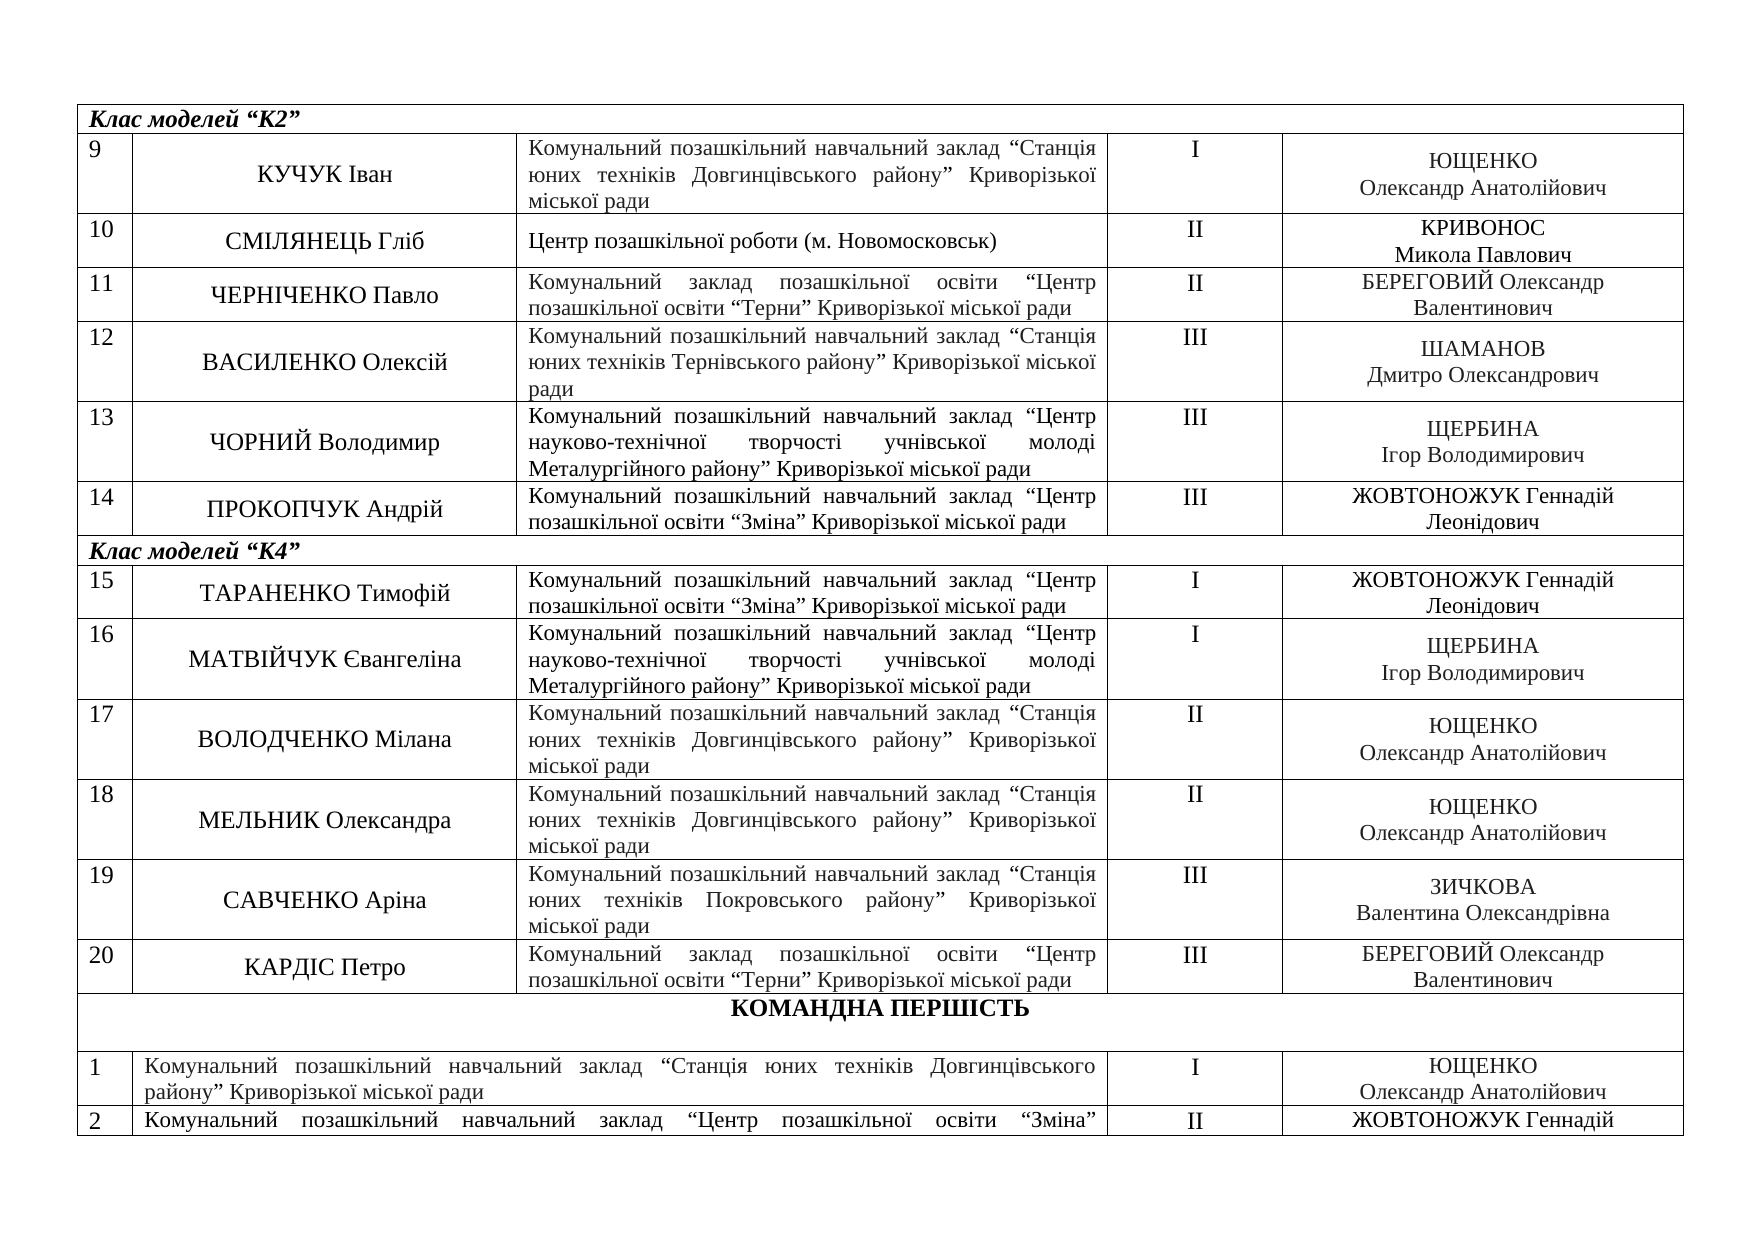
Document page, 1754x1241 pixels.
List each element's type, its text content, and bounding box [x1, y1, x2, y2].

table_cell 19 [78, 860, 132, 939]
table_cell ТАРАНЕНКО Тимофій [133, 566, 516, 618]
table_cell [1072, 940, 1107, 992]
table_cell ЖОВТОНОЖУК Геннадій Леонідович [1283, 566, 1683, 618]
table_cell ІІІ [1108, 940, 1282, 992]
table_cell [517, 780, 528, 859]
table_cell ІІ [1108, 268, 1282, 321]
table_cell Комунальний позашкільний навчальний заклад “Станція юних техніків Довгинцівського району” Криворізької міської ради [650, 134, 1107, 213]
table_cell І [1108, 619, 1282, 698]
table_cell 13 [78, 402, 132, 481]
table_cell МАТВІЙЧУК Євангеліна [133, 619, 516, 698]
table_cell Комунальний позашкільний навчальний заклад “Станція юних техніків Покровського району” Криворізької міської ради [517, 860, 1107, 939]
table_cell 2 [78, 1106, 132, 1134]
table_cell ЗИЧКОВА Валентина Олександрівна [1283, 860, 1683, 939]
table_cell ПРОКОПЧУК Андрій [133, 482, 516, 535]
table_cell Комунальний заклад позашкільної освіти “Центр позашкільної освіти “Терни” Криворізької міської ради [517, 268, 1107, 321]
table_cell І [1108, 134, 1282, 213]
table_cell І [1108, 566, 1282, 618]
table_cell 9 [78, 134, 132, 213]
table_cell ШАМАНОВ Дмитро Олександрович [1283, 322, 1683, 401]
table_cell 15 [78, 566, 132, 618]
table_cell Клас моделей “К4” [78, 536, 245, 564]
table_cell Комунальний позашкільний навчальний заклад “Центр позашкільної освіти “Зміна” Криворізької міської ради [517, 482, 1107, 535]
table_cell Комунальний позашкільний навчальний заклад “Центр науково-технічної творчості учнівської молоді Металургійного району” Криворізької міської ради [517, 619, 1107, 698]
table_cell Комунальний позашкільний навчальний заклад “Центр науково-технічної творчості учнівської молоді Металургійного району” Криворізької міської ради [517, 402, 1107, 481]
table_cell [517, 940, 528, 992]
table_cell Клас моделей “К2” [78, 105, 245, 133]
table_cell ІІ [1108, 780, 1282, 859]
table_cell ЖОВТОНОЖУК Геннадій Леонідович [1283, 482, 1683, 535]
table_cell 10 [78, 214, 132, 267]
table_cell КОМАНДНА ПЕРШІСТЬ [78, 994, 1683, 1051]
table_cell Комунальний позашкільний навчальний заклад “Центр позашкільної освіти “Зміна” Криворізької міської ради [517, 566, 1107, 618]
table_cell БЕРЕГОВИЙ Олександр Валентинович [1283, 940, 1413, 992]
table_cell Комунальний позашкільний навчальний заклад “Станція юних техніків Довгинцівського району” Криворізької міської ради [133, 1052, 1107, 1105]
table_cell ЮЩЕНКО Олександр Анатолійович [1283, 700, 1683, 778]
table_cell 16 [78, 619, 132, 698]
table_cell ІІІ [1108, 402, 1282, 481]
table_cell КУЧУК Іван [133, 134, 516, 213]
table_cell ЩЕРБИНА Ігор Володимирович [1283, 402, 1683, 481]
table_cell ВОЛОДЧЕНКО Мілана [133, 700, 516, 778]
table_cell Комунальний позашкільний навчальний заклад “Станція юних техніків Тернівського району” Криворізької міської ради [517, 322, 1107, 401]
table_cell БЕРЕГОВИЙ Олександр Валентинович [1553, 940, 1683, 992]
table_cell ЧЕРНІЧЕНКО Павло [133, 268, 516, 321]
table_cell ІІІ [1108, 482, 1282, 535]
table_cell ІІ [1108, 1106, 1282, 1134]
table_cell БЕРЕГОВИЙ Олександр Валентинович [1283, 268, 1683, 321]
table_cell І [1108, 1052, 1282, 1105]
table_cell 1 [78, 1052, 132, 1105]
table_cell ЮЩЕНКО Олександр Анатолійович [1283, 134, 1683, 213]
table_cell ІІІ [1108, 860, 1282, 939]
table_cell Комунальний позашкільний навчальний заклад “Станція юних техніків Довгинцівського району” Криворізької міської ради [650, 780, 1107, 859]
table_cell Клас моделей “К2” [258, 105, 1683, 133]
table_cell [1283, 1106, 1683, 1134]
table_cell 18 [78, 780, 132, 859]
table_cell Комунальний позашкільний навчальний заклад “Станція юних техніків Довгинцівського району” Криворізької міської ради [650, 700, 1107, 778]
table_cell ІІІ [1108, 322, 1282, 401]
table_cell 12 [78, 322, 132, 401]
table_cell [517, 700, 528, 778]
table_cell Центр позашкільної роботи (м. Новомосковськ) [517, 214, 1107, 267]
table_cell 17 [78, 700, 132, 778]
table_cell 14 [78, 482, 132, 535]
table_cell ВАСИЛЕНКО Олексій [133, 322, 516, 401]
table_cell ЧОРНИЙ Володимир [133, 402, 516, 481]
table_cell ЮЩЕНКО Олександр Анатолійович [1283, 780, 1683, 859]
table_cell ЩЕРБИНА Ігор Володимирович [1283, 619, 1683, 698]
table_cell 11 [78, 268, 132, 321]
table_cell САВЧЕНКО Аріна [133, 860, 516, 939]
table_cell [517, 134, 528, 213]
table_cell 20 [78, 940, 132, 992]
table_cell Клас моделей “К4” [258, 536, 1683, 564]
table_cell КАРДІС Петро [133, 940, 516, 992]
table_cell СМІЛЯНЕЦЬ Гліб [133, 214, 516, 267]
table_cell ЮЩЕНКО Олександр Анатолійович [1283, 1052, 1683, 1105]
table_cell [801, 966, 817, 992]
table_cell КРИВОНОС Микола Павлович [1283, 214, 1683, 267]
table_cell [133, 1106, 1107, 1134]
table_cell ІІ [1108, 700, 1282, 778]
table_cell ІІ [1108, 214, 1282, 267]
table_cell МЕЛЬНИК Олександра [133, 780, 516, 859]
